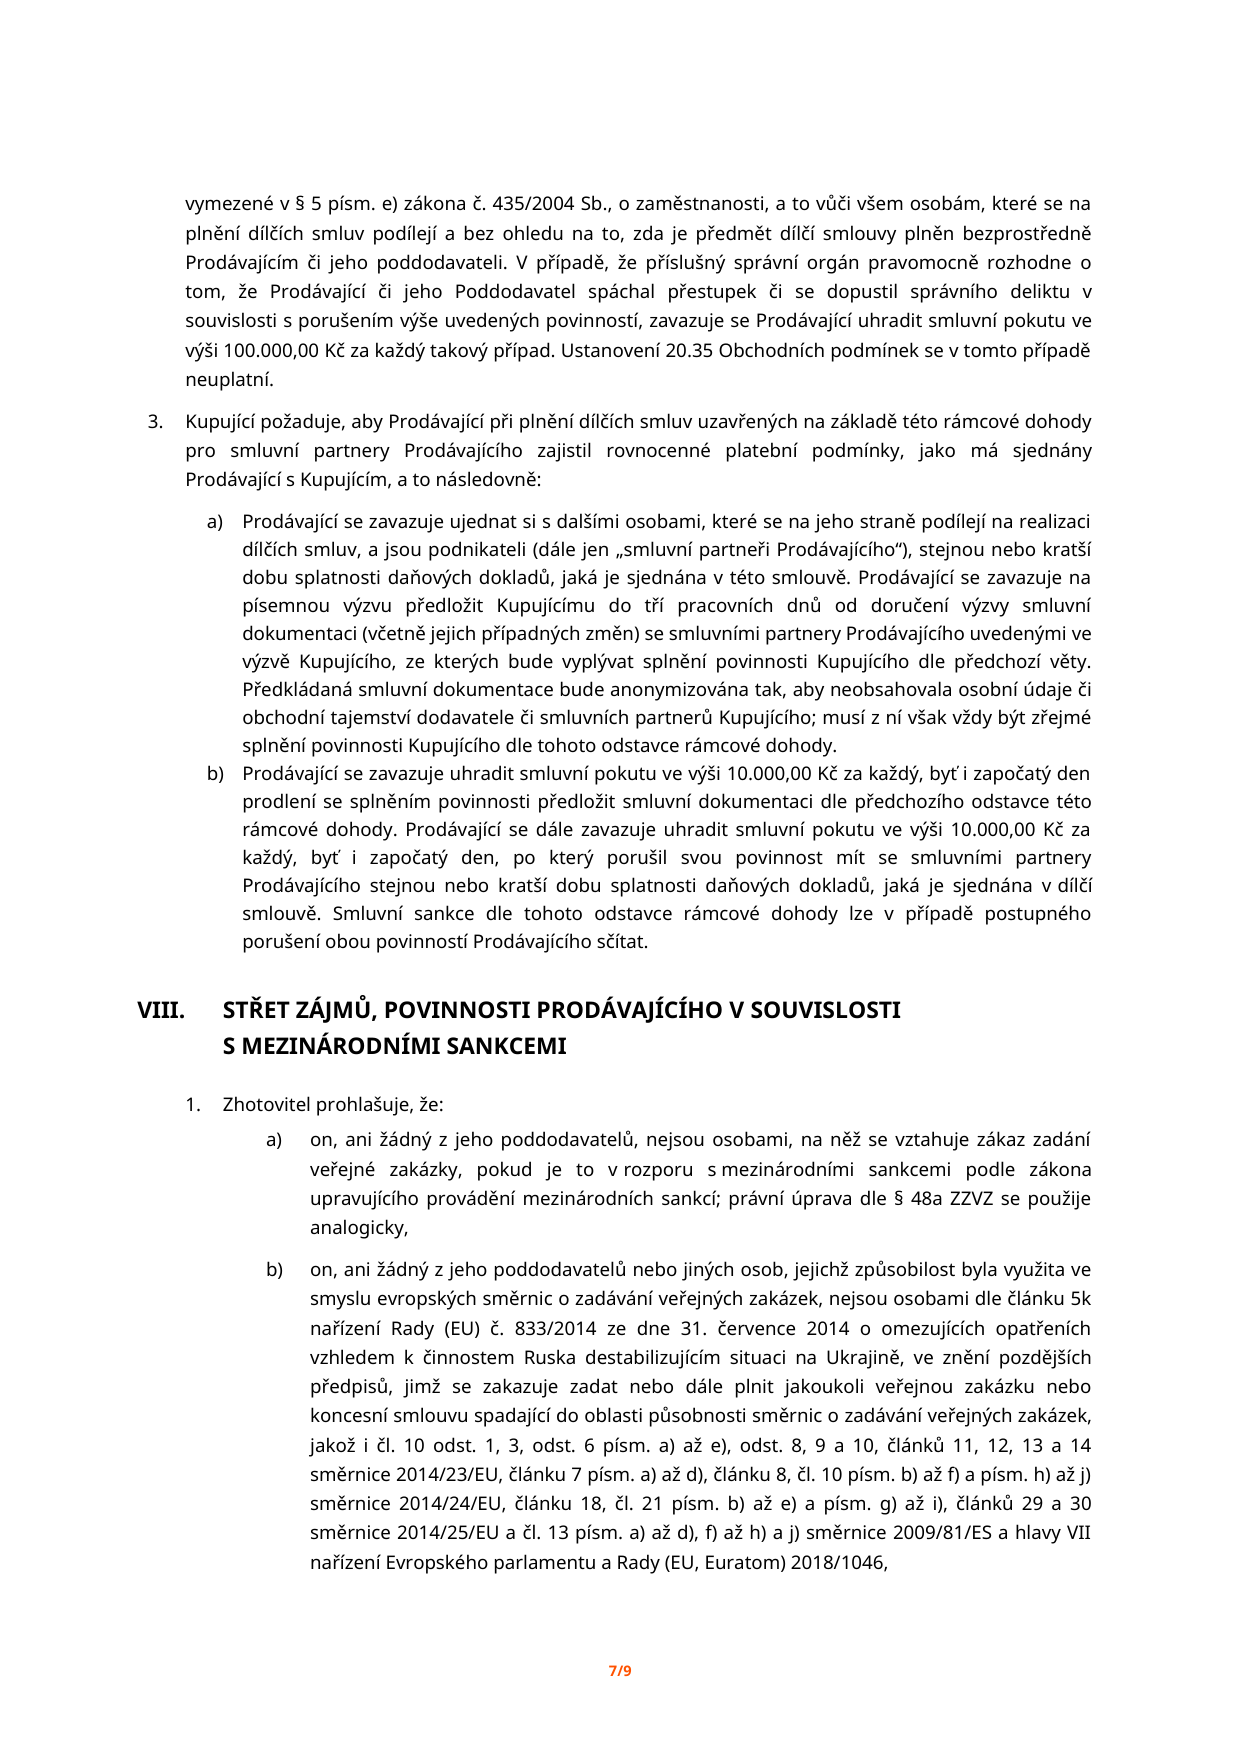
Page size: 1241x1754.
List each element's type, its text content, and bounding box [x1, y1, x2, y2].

list Prodávající se zavazuje ujednat si s dalšími osobami, které se na jeho straně podílejí na realizaci dílčích smluv, a jsou podnikateli (dále jen „smluvní partneři Prodávajícího“), stejnou nebo kratší dobu splatnosti daňových dokladů, jaká je sjednána v této smlouvě. Prodávající se zavazuje na písemnou výzvu předložit Kupujícímu do tří pracovních dnů od doručení výzvy smluvní dokumentaci (včetně jejich případných změn) se smluvními partnery Prodávajícího uvedenými ve výzvě Kupujícího, ze kterých bude vyplývat splnění povinnosti Kupujícího dle předchozí věty. Předkládaná smluvní dokumentace bude anonymizována tak, aby neobsahovala osobní údaje či obchodní tajemství dodavatele či smluvních partnerů Kupujícího; musí z ní však vždy být zřejmé splnění povinnosti Kupujícího dle tohoto odstavce rámcové dohody. [207, 508, 1093, 758]
list Prodávající se zavazuje uhradit smluvní pokutu ve výši 10.000,00 Kč za každý, byť i započatý den prodlení se splněním povinnosti předložit smluvní dokumentaci dle předchozího odstavce této rámcové dohody. Prodávající se dále zavazuje uhradit smluvní pokutu ve výši 10.000,00 Kč za každý, byť i započatý den, po který porušil svou povinnost mít se smluvními partnery Prodávajícího stejnou nebo kratší dobu splatnosti daňových dokladů, jaká je sjednána v dílčí smlouvě. Smluvní sankce dle tohoto odstavce rámcové dohody lze v případě postupného porušení obou povinností Prodávajícího sčítat. [207, 761, 1093, 954]
list Zhotovitel prohlašuje, že: [185, 1091, 1093, 1117]
list STŘET ZÁJMŮ, POVINNOSTI PRODÁVAJÍCÍHO V SOUVISLOSTI S MEZINÁRODNÍMI SANKCEMI [185, 994, 1093, 1061]
list Kupující požaduje, aby Prodávající při plnění dílčích smluv uzavřených na základě této rámcové dohody pro smluvní partnery Prodávajícího zajistil rovnocenné platební podmínky, jako má sjednány Prodávající s Kupujícím, a to následovně: [148, 408, 1093, 492]
text on, ani žádný z jeho poddodavatelů, nejsou osobami, na něž se vztahuje zákaz zadání veřejné zakázky, pokud je to v rozporu s mezinárodními sankcemi podle zákona upravujícího provádění mezinárodních sankcí; právní úprava dle § 48a ZZVZ se použije analogicky, [266, 1127, 1093, 1240]
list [148, 191, 1093, 392]
text on, ani žádný z jeho poddodavatelů nebo jiných osob, jejichž způsobilost byla využita ve smyslu evropských směrnic o zadávání veřejných zakázek, nejsou osobami dle článku 5k nařízení Rady (EU) č. 833/2014 ze dne 31. července 2014 o omezujících opatřeních vzhledem k činnostem Ruska destabilizujícím situaci na Ukrajině, ve znění pozdějších předpisů, jimž se zakazuje zadat nebo dále plnit jakoukoli veřejnou zakázku nebo koncesní smlouvu spadající do oblasti působnosti směrnic o zadávání veřejných zakázek, jakož i čl. 10 odst. 1, 3, odst. 6 písm. a) až e), odst. 8, 9 a 10, článků 11, 12, 13 a 14 směrnice 2014/23/EU, článku 7 písm. a) až d), článku 8, čl. 10 písm. b) až f) a písm. h) až j) směrnice 2014/24/EU, článku 18, čl. 21 písm. b) až e) a písm. g) až i), článků 29 a 30 směrnice 2014/25/EU a čl. 13 písm. a) až d), f) až h) a j) směrnice 2009/81/ES a hlavy VII nařízení Evropského parlamentu a Rady (EU, Euratom) 2018/1046, [266, 1256, 1093, 1574]
